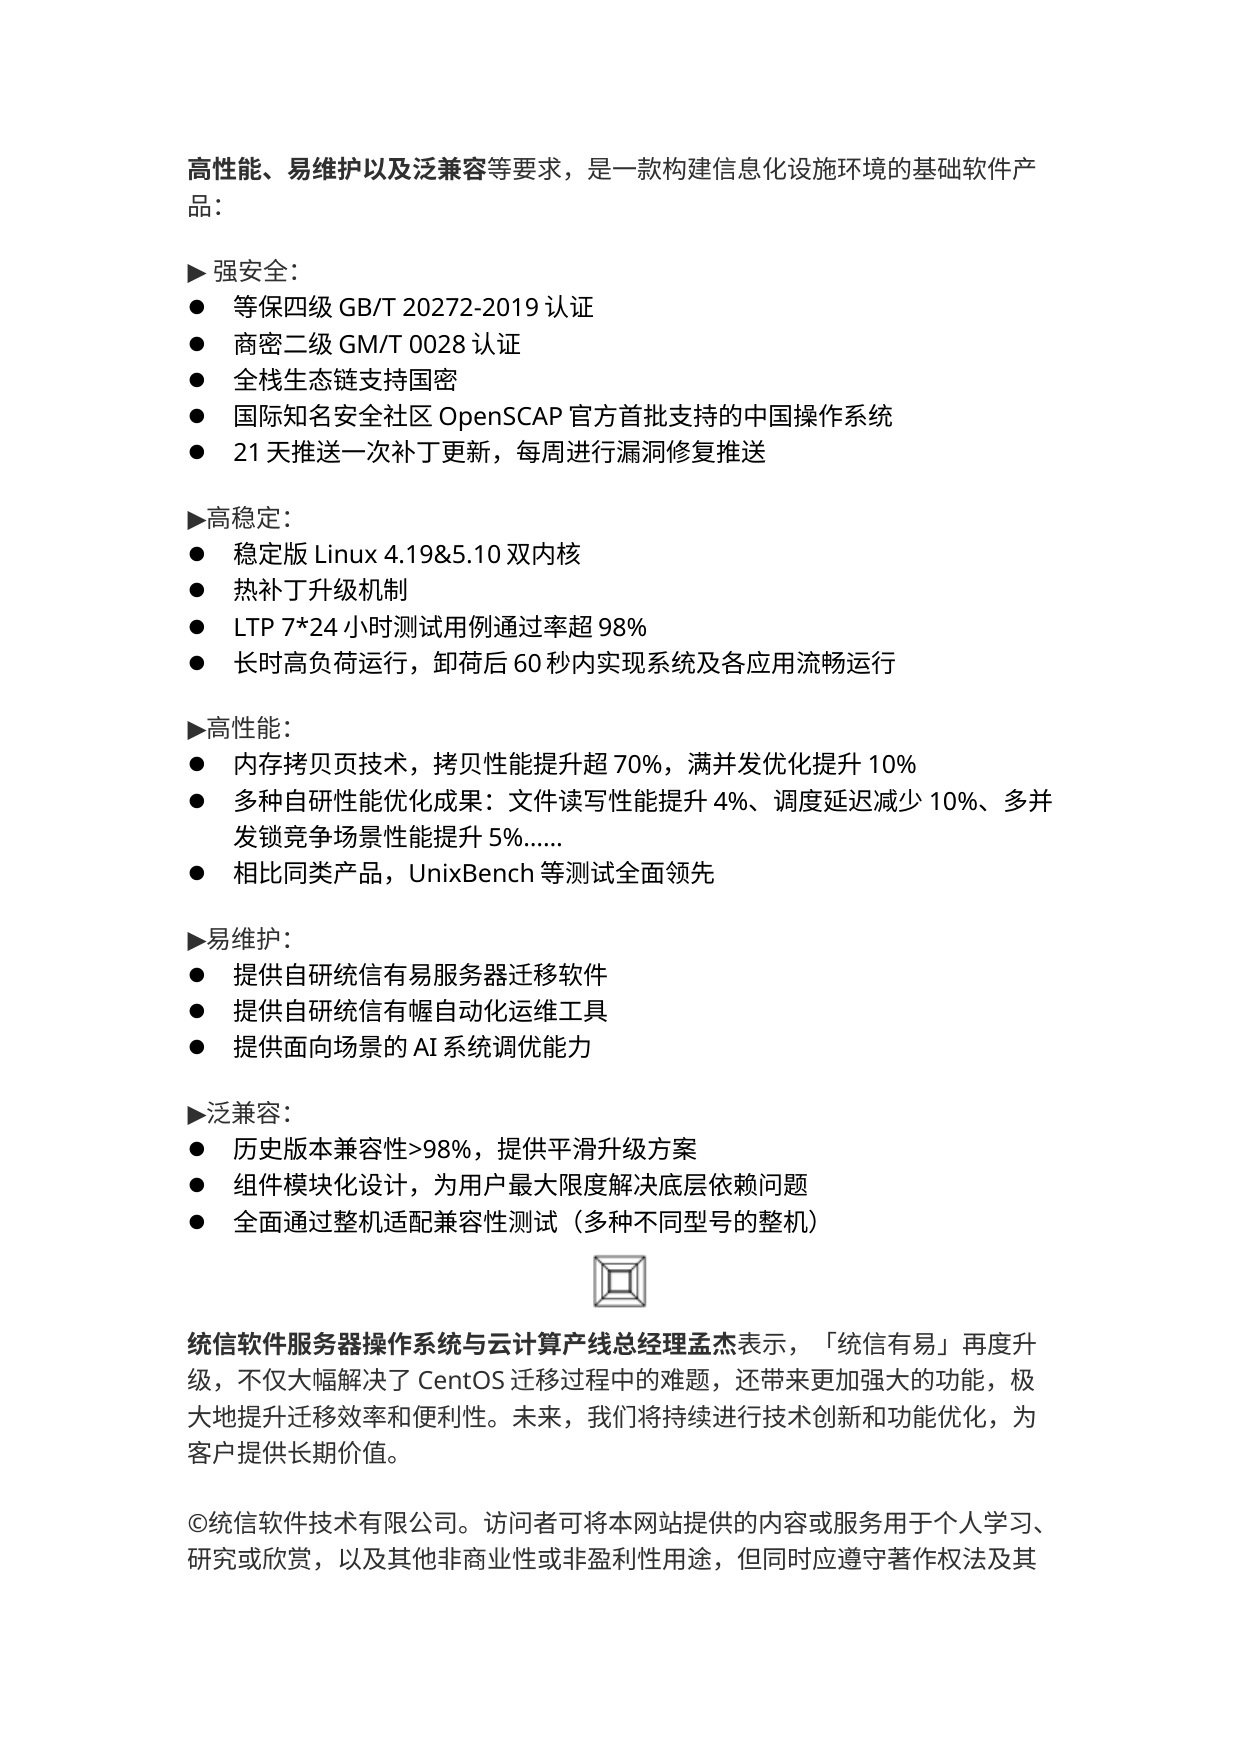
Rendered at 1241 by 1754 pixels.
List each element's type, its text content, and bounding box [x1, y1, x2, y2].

list 长时高负荷运行，卸荷后60秒内实现系统及各应用流畅运行 [187, 643, 1053, 679]
list 商密二级GM/T 0028认证 [187, 324, 1053, 360]
list 提供自研统信有易服务器迁移软件 [187, 955, 1053, 992]
list 全栈生态链支持国密 [187, 360, 1053, 397]
list 历史版本兼容性>98%，提供平滑升级方案 [187, 1129, 1053, 1166]
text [187, 1504, 1053, 1576]
text ▶高性能： [187, 709, 1053, 745]
list 热补丁升级机制 [187, 571, 1053, 607]
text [187, 150, 1053, 222]
list 稳定版 Linux 4.19&5.10双内核 [187, 534, 1053, 571]
list 等保四级GB/T 20272-2019认证 [187, 288, 1053, 324]
text ▶高稳定： [187, 498, 1053, 534]
text ▶泛兼容： [187, 1093, 1053, 1129]
text ▶ 强安全： [187, 252, 1053, 288]
list 全面通过整机适配兼容性测试（多种不同型号的整机） [187, 1202, 1053, 1238]
list 国际知名安全社区OpenSCAP官方首批支持的中国操作系统 [187, 397, 1053, 433]
list 提供面向场景的AI系统调优能力 [187, 1028, 1053, 1064]
list 21天推送一次补丁更新，每周进行漏洞修复推送 [187, 433, 1053, 469]
list 提供自研统信有幄自动化运维工具 [187, 992, 1053, 1028]
list 组件模块化设计，为用户最大限度解决底层依赖问题 [187, 1166, 1053, 1202]
list 相比同类产品，UnixBench等测试全面领先 [187, 854, 1053, 890]
text 统信软件服务器操作系统与云计算产线总经理孟杰表示，「统信有易」再度升级，不仅大幅解决了CentOS迁移过程中的难题，还带来更加强大的功能，极大地提升迁移效率和便利性。未来，我们将持续进行技术创新和功能优化，为客户提供长期价值。 [187, 1324, 1053, 1469]
text ▶易维护： [187, 919, 1053, 955]
picture [577, 1238, 664, 1325]
list LTP 7*24小时测试用例通过率超98% [187, 607, 1053, 643]
list 多种自研性能优化成果：文件读写性能提升4%、调度延迟减少10%、多并发锁竞争场景性能提升5%…… [187, 781, 1053, 854]
list 内存拷贝页技术，拷贝性能提升超70%，满并发优化提升10% [187, 745, 1053, 781]
